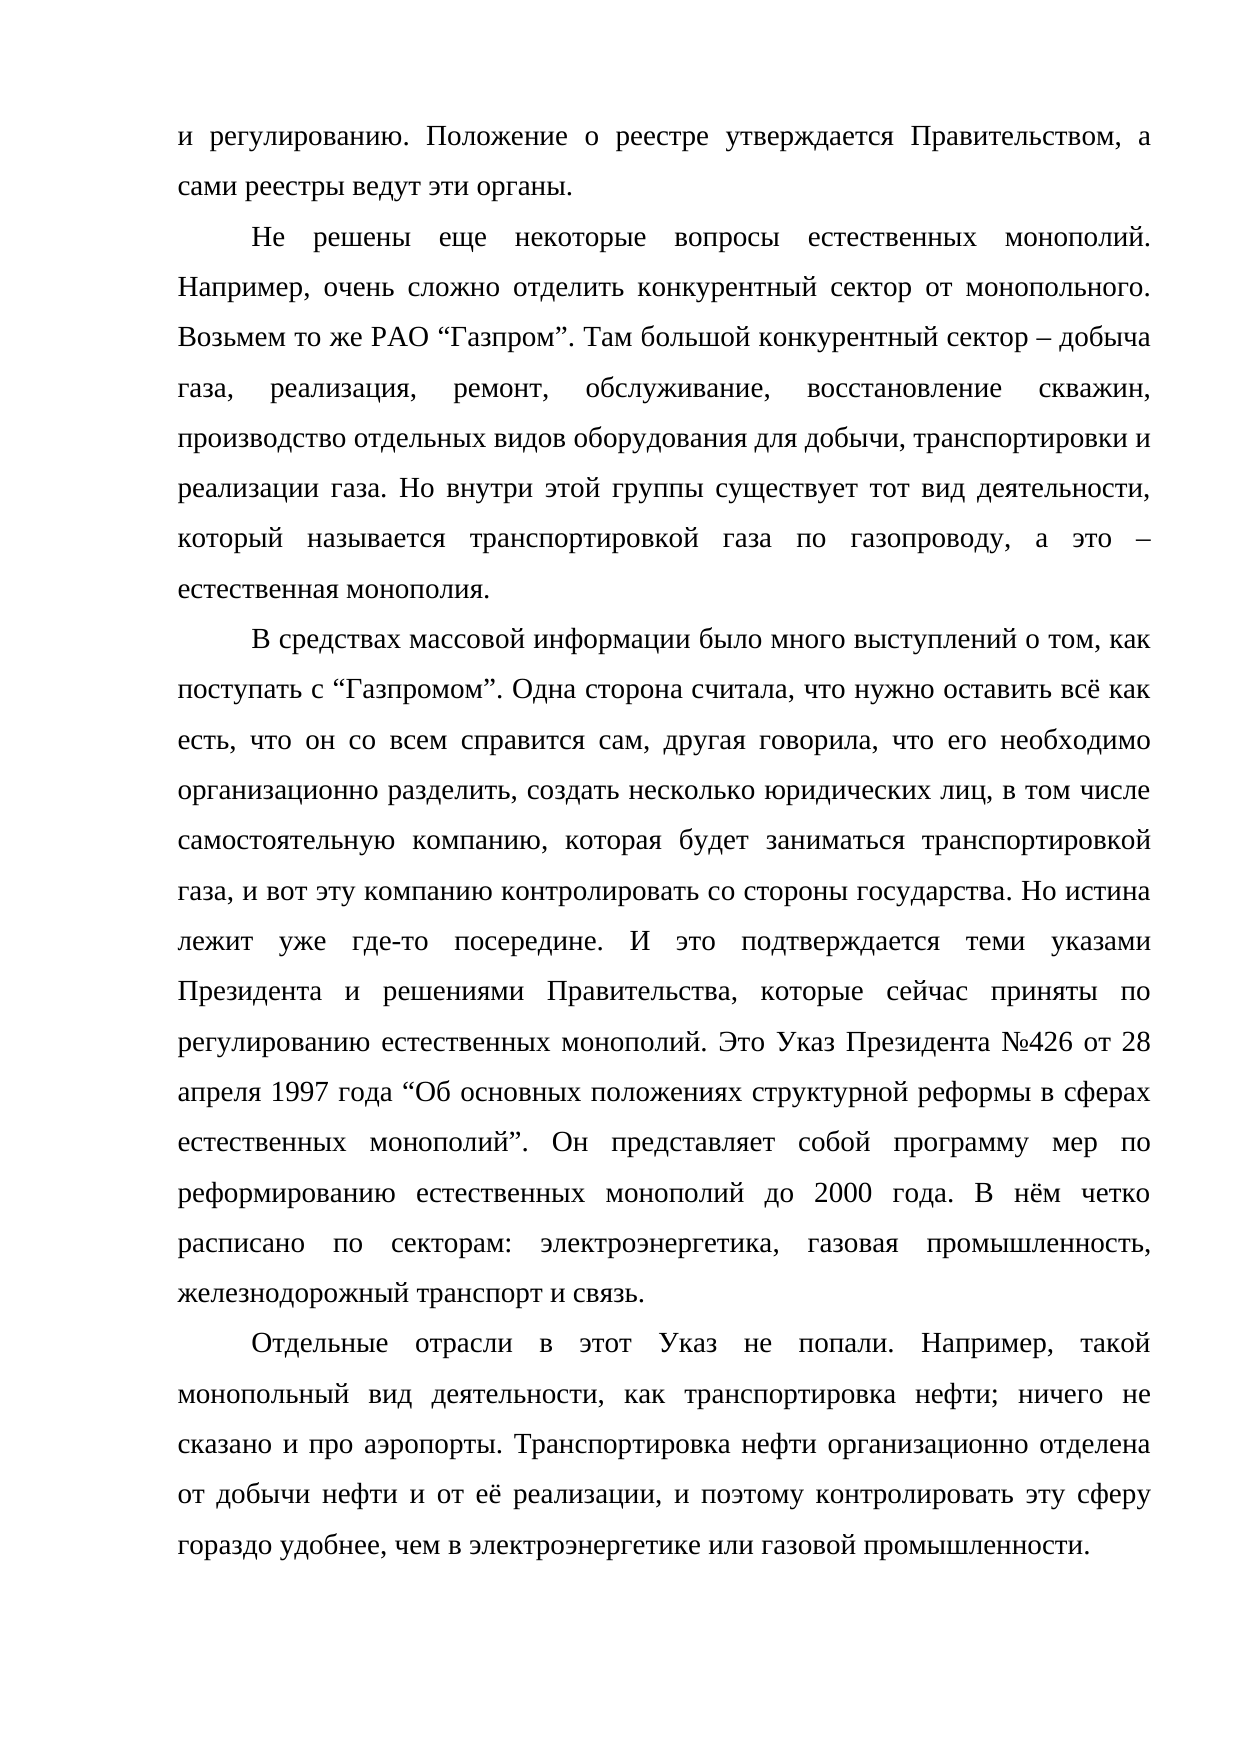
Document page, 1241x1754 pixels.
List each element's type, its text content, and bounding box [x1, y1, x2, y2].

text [177, 118, 1152, 202]
text Отдельные отрасли в этот Указ не попали. Например, такой монопольный вид деятельности, как транспортировка нефти; ничего не сказано и про аэропорты. Транспортировка нефти организационно отделена от добычи нефти и от её реализации, и поэтому контролировать эту сферу гораздо удобнее, чем в электроэнергетике или газовой промышленности. [177, 1326, 1152, 1560]
text В средствах массовой информации было много выступлений о том, как поступать с “Газпромом”. Одна сторона считала, что нужно оставить всё как есть, что он со всем справится сам, другая говорила, что его необходимо организационно разделить, создать несколько юридических лиц, в том числе самостоятельную компанию, которая будет заниматься транспортировкой газа, и вот эту компанию контролировать со стороны государства. Но истина лежит уже где-то посередине. И это подтверждается теми указами Президента и решениями Правительства, которые сейчас приняты по регулированию естественных монополий. Это Указ Президента №426 от 28 апреля 1997 года “Об основных положениях структурной реформы в сферах естественных монополий”. Он представляет собой программу мер по реформированию естественных монополий до 2000 года. В нём четко расписано по секторам: электроэнергетика, газовая промышленность, железнодорожный транспорт и связь. [177, 621, 1152, 1309]
text Не решены еще некоторые вопросы естественных монополий. Например, очень сложно отделить конкурентный сектор от монопольного. Возьмем то же РАО “Газпром”. Там большой конкурентный сектор – добыча газа, реализация, ремонт, обслуживание, восстановление скважин, производство отдельных видов оборудования для добычи, транспортировки и реализации газа. Но внутри этой группы существует тот вид деятельности, который называется транспортировкой газа по газопроводу, а это – естественная монополия. [177, 219, 1152, 604]
